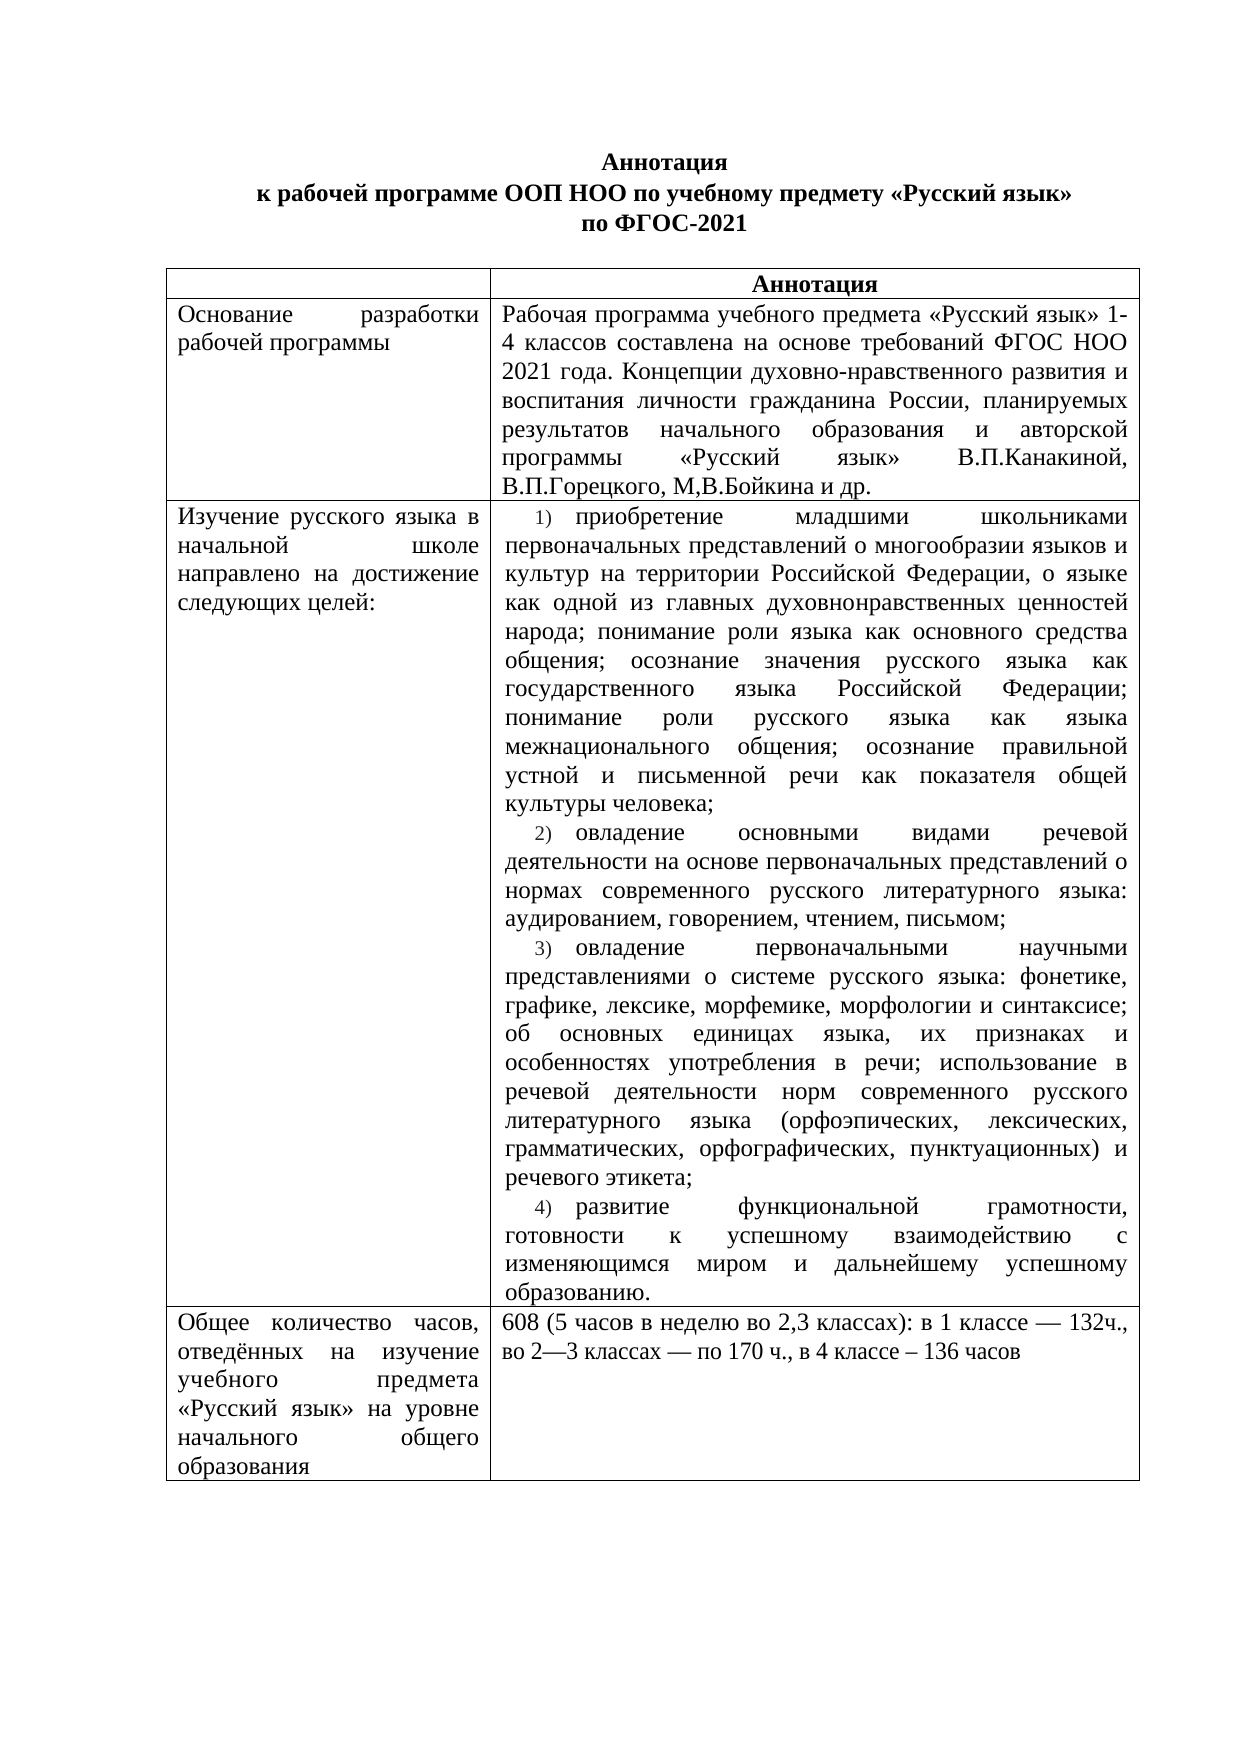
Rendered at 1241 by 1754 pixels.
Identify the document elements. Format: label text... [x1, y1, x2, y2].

table_cell Основание разработки рабочей программы [167, 299, 490, 500]
text по ФГОС-2021 [177, 208, 1152, 236]
table_cell Рабочая программа учебного предмета «Русский язык» 1-4 классов составлена на основе требований ФГОС НОО 2021 года. Концепции духовно-нравственного развития и воспитания личности гражданина России, планируемых результатов начального образования и авторской программы «Русский язык» В.П.Канакиной, В.П.Горецкого, М,В.Бойкина и др. [491, 299, 1139, 500]
table_cell Общее количество часов, отведённых на изучение учебного предмета «Русский язык» на уровне начального общего образования [167, 1307, 490, 1479]
text к рабочей программе ООП НОО по учебному предмету «Русский язык» [177, 178, 1152, 206]
table_header Аннотация [491, 269, 1139, 298]
table_cell Изучение русского языка в начальной школе направлено на достижение следующих целей: [167, 501, 490, 1306]
table_header [167, 269, 490, 298]
text Аннотация [177, 147, 1152, 176]
table_cell 608 (5 часов в неделю во 2,3 классах): в 1 классе — 132ч., во 2—3 классах — по 170 ч., в 4 классе – 136 часов [491, 1307, 1139, 1479]
table_cell приобретение младшими школьниками первоначальных представлений о многообразии языков и культур на территории Российской Федерации, о языке как одной из главных духовнонравственных ценностей народа; понимание роли языка как основного средства общения; осознание значения русского языка как государственного языка Российской Федерации; понимание роли русского языка как языка межнационального общения; осознание правильной устной и письменной речи как показателя общей культуры человека; овладение основными видами речевой деятельности на основе первоначальных представлений о нормах современного русского литературного языка: аудированием, говорением, чтением, письмом; овладение первоначальными научными представлениями о системе русского языка: фонетике, графике, лексике, морфемике, морфологии и синтаксисе; об основных единицах языка, их признаках и особенностях употребления в речи; использование в речевой деятельности норм современного русского литературного языка (орфоэпических, лексических, грамматических, орфографических, пунктуационных) и речевого этикета; развитие функциональной грамотности, готовности к успешному взаимодействию с изменяющимся миром и дальнейшему успешному образованию. [491, 501, 1139, 1306]
